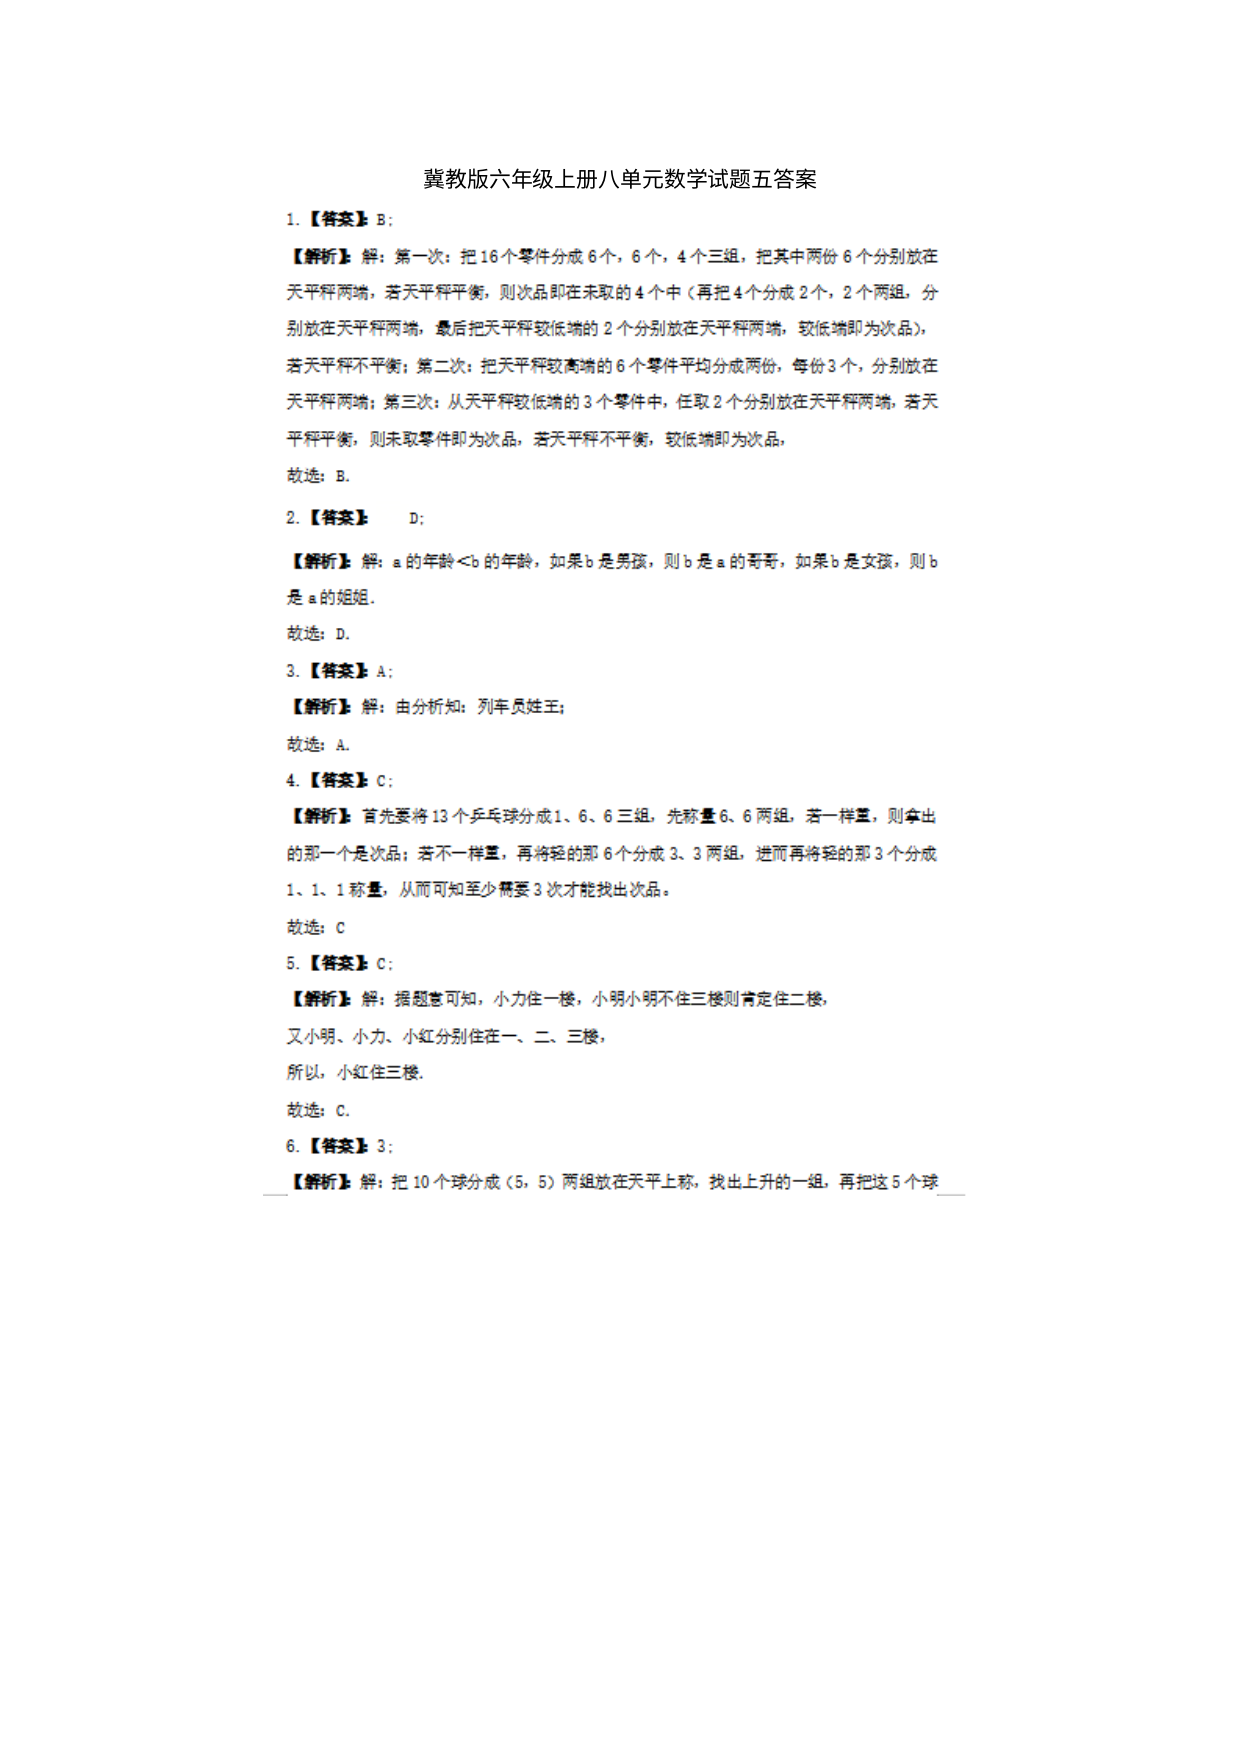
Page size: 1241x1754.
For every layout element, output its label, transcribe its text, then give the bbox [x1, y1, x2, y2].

text 冀教版六年级上册八单元数学试题五答案 [187, 162, 1053, 194]
picture [263, 194, 978, 1196]
